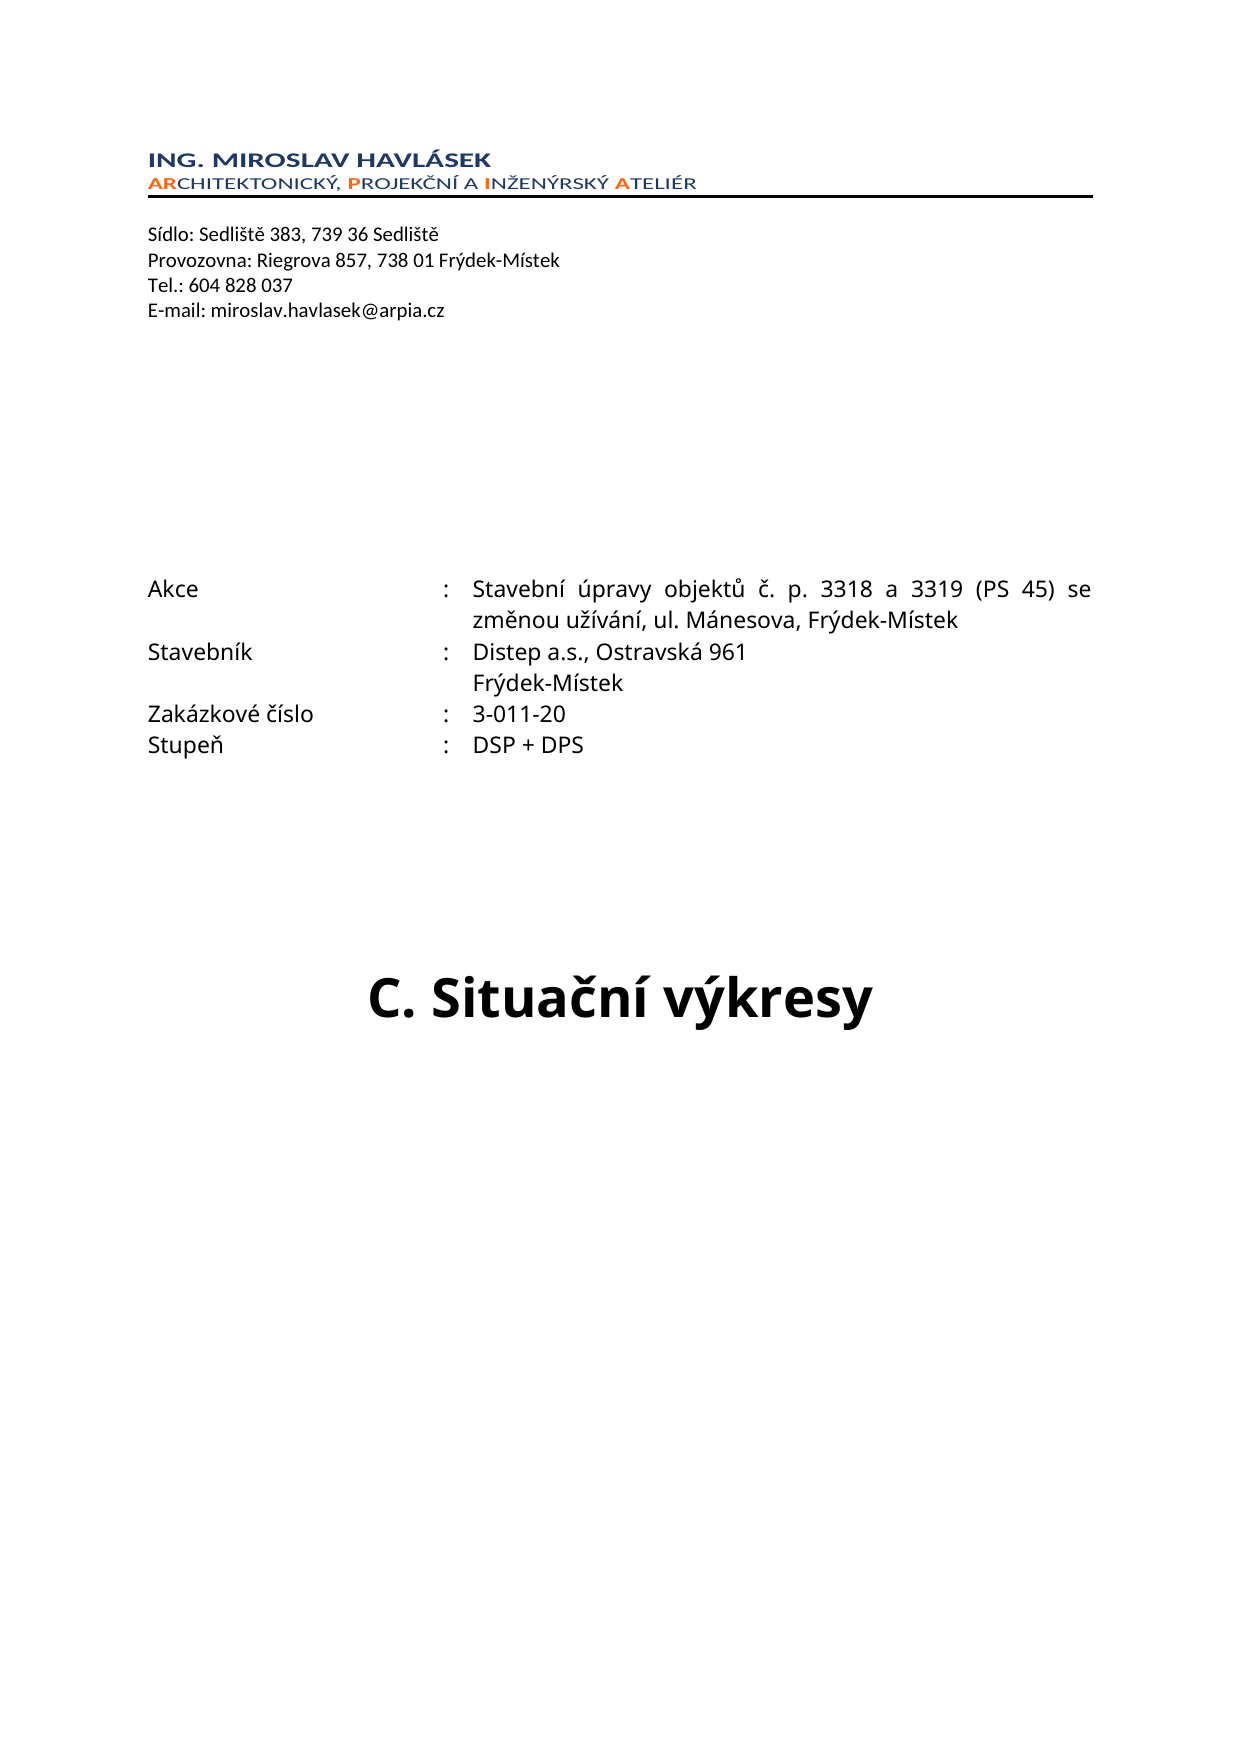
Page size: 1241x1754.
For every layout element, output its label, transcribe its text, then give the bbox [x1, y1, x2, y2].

text Stavebník : Distep a.s., Ostravská 961 [148, 636, 1093, 667]
text Provozovna: Riegrova 857, 738 01 Frýdek-Místek [148, 247, 1093, 272]
text C. Situační výkresy [148, 960, 1093, 1033]
text E-mail: miroslav.havlasek@arpia.cz [148, 298, 1093, 323]
text ARCHITEKTONICKÝ, PROJEKČNÍ A INŽENÝRSKÝ ATELIÉR [148, 173, 1093, 195]
text Tel.: 604 828 037 [148, 272, 1093, 298]
text ING. MIROSLAV HAVLÁSEK [148, 148, 1093, 173]
text Stupeň : DSP + DPS [148, 729, 1093, 761]
text Frýdek-Místek [148, 667, 1093, 698]
text Sídlo: Sedliště 383, 739 36 Sedliště [148, 221, 1093, 247]
text Akce : Stavební úpravy objektů č. p. 3318 a 3319 (PS 45) se změnou užívání, ul. Mánesova, Frýdek-Místek [148, 573, 1093, 636]
text Zakázkové číslo : 3-011-20 [148, 698, 1093, 729]
